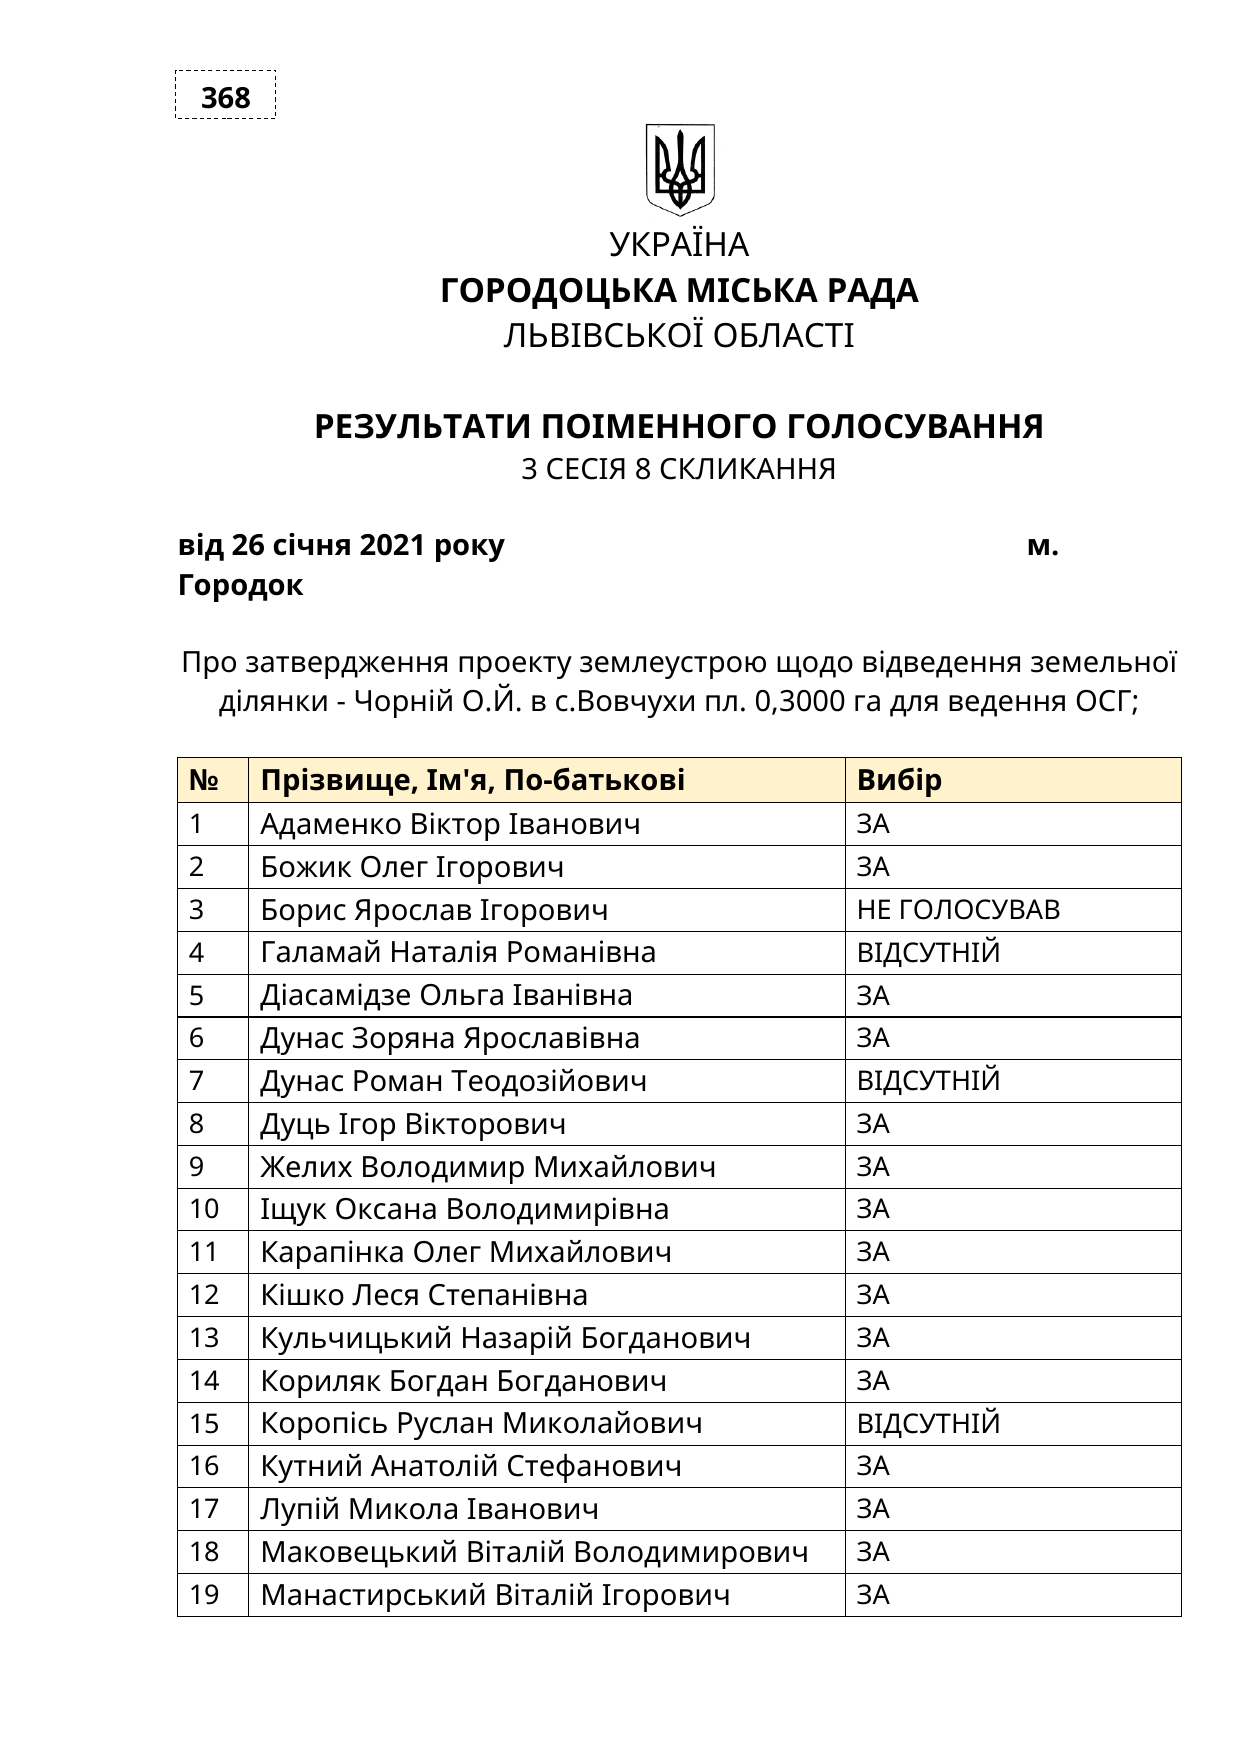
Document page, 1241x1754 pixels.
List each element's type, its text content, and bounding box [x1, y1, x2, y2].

table_cell ЗА [846, 846, 1181, 888]
table_cell 18 [178, 1531, 248, 1573]
table_cell 14 [178, 1360, 248, 1402]
text РЕЗУЛЬТАТИ ПОІМЕННОГО ГОЛОСУВАННЯ [177, 403, 1181, 448]
text від 26 січня 2021 року м. Городок [177, 525, 1181, 604]
table_cell Адаменко Віктор Іванович [249, 803, 845, 845]
table_cell ВІДСУТНІЙ [846, 1060, 1181, 1102]
table_cell Коропісь Руслан Миколайович [249, 1403, 845, 1444]
table_cell Галамай Наталія Романівна [249, 932, 845, 973]
table_cell Діасамідзе Ольга Іванівна [249, 975, 845, 1016]
table_cell Желих Володимир Михайлович [249, 1146, 845, 1188]
table_cell Кутний Анатолій Стефанович [249, 1446, 845, 1487]
table_cell ЗА [846, 1103, 1181, 1145]
table_cell Дуць Ігор Вікторович [249, 1103, 845, 1145]
table_cell ЗА [846, 1360, 1181, 1402]
table_cell 17 [178, 1488, 248, 1530]
table_cell ЗА [846, 975, 1181, 1016]
table_cell НЕ ГОЛОСУВАВ [846, 889, 1181, 931]
table_cell 15 [178, 1403, 248, 1444]
table_cell Кориляк Богдан Богданович [249, 1360, 845, 1402]
table_header № [178, 758, 248, 802]
text ЛЬВІВСЬКОЇ ОБЛАСТІ [177, 312, 1181, 357]
table_cell ЗА [846, 1488, 1181, 1530]
table_cell ВІДСУТНІЙ [846, 1403, 1181, 1444]
table_cell 7 [178, 1060, 248, 1102]
table_header Вибір [846, 758, 1181, 802]
table_cell ЗА [846, 1018, 1181, 1059]
table_cell 9 [178, 1146, 248, 1188]
table_cell ВІДСУТНІЙ [846, 932, 1181, 973]
text Про затвердження проекту землеустрою щодо відведення земельної ділянки - Чорній О.Й. в с.Вовчухи пл. 0,3000 га для ведення ОСГ; [177, 641, 1181, 720]
table_cell ЗА [846, 1317, 1181, 1359]
table_cell Кішко Леся Степанівна [249, 1274, 845, 1316]
table_cell ЗА [846, 1146, 1181, 1188]
table_cell ЗА [846, 1531, 1181, 1573]
text ГОРОДОЦЬКА МІСЬКА РАДА [177, 266, 1181, 312]
table_cell 10 [178, 1189, 248, 1230]
text УКРАЇНА [177, 221, 1181, 266]
text 3 СЕСІЯ 8 СКЛИКАННЯ [177, 448, 1181, 488]
table_cell Карапінка Олег Михайлович [249, 1231, 845, 1273]
table_cell 11 [178, 1231, 248, 1273]
table_cell 5 [178, 975, 248, 1016]
table_cell 2 [178, 846, 248, 888]
table_cell ЗА [846, 1574, 1181, 1616]
table_cell Лупій Микола Іванович [249, 1488, 845, 1530]
table_cell ЗА [846, 1231, 1181, 1273]
table_cell 8 [178, 1103, 248, 1145]
table_cell ЗА [846, 803, 1181, 845]
table_cell ЗА [846, 1189, 1181, 1230]
table_cell Маковецький Віталій Володимирович [249, 1531, 845, 1573]
table_cell Іщук Оксана Володимирівна [249, 1189, 845, 1230]
table_cell Дунас Зоряна Ярославівна [249, 1018, 845, 1059]
table_cell 6 [178, 1018, 248, 1059]
table_cell 19 [178, 1574, 248, 1616]
table_cell 12 [178, 1274, 248, 1316]
table_cell ЗА [846, 1274, 1181, 1316]
table_cell Борис Ярослав Ігорович [249, 889, 845, 931]
table_cell Манастирський Віталій Ігорович [249, 1574, 845, 1616]
table_cell 4 [178, 932, 248, 973]
table_cell 3 [178, 889, 248, 931]
table_cell ЗА [846, 1446, 1181, 1487]
table_cell 1 [178, 803, 248, 845]
table_header Прізвище, Ім'я, По-батькові [249, 758, 845, 802]
table_cell Божик Олег Ігорович [249, 846, 845, 888]
table_cell Дунас Роман Теодозійович [249, 1060, 845, 1102]
table_cell 13 [178, 1317, 248, 1359]
table_cell 16 [178, 1446, 248, 1487]
table_cell Кульчицький Назарій Богданович [249, 1317, 845, 1359]
picture [633, 118, 726, 221]
